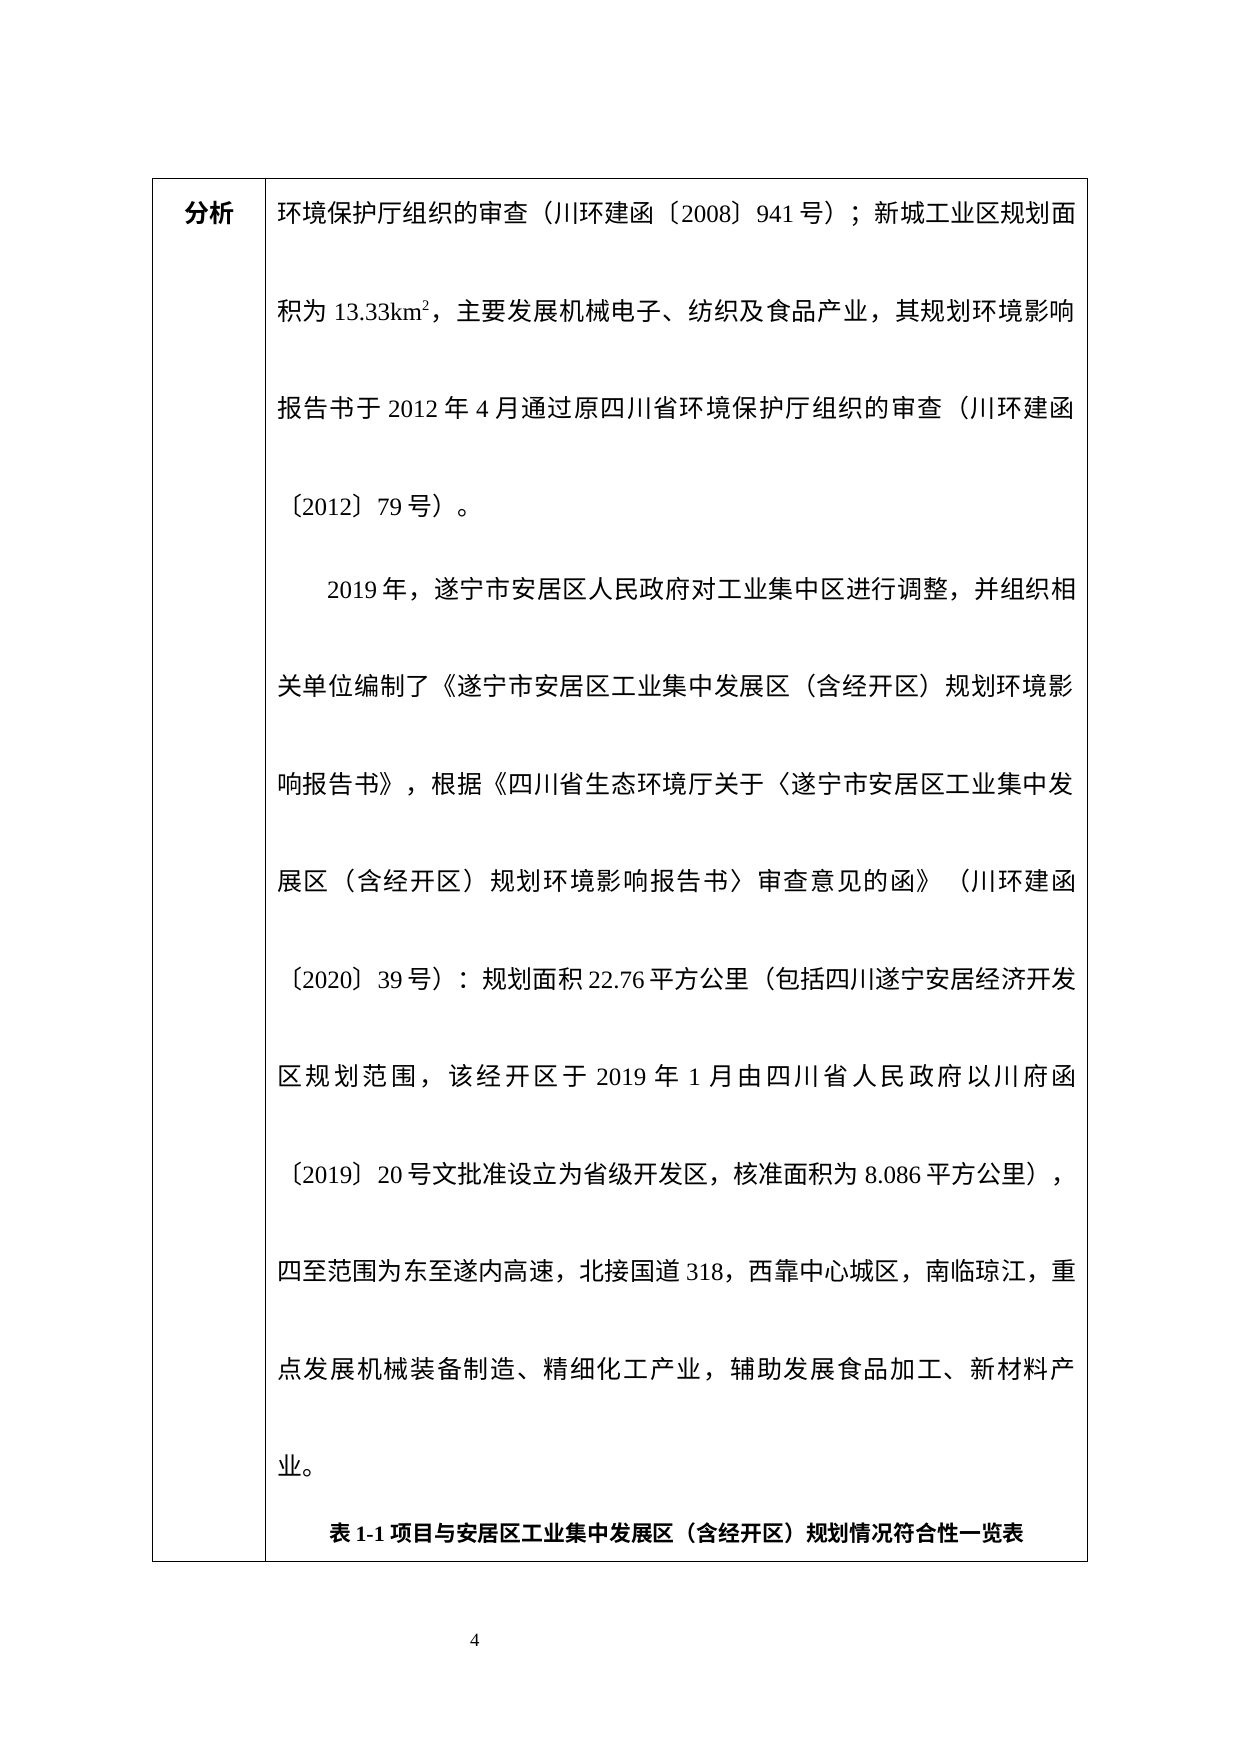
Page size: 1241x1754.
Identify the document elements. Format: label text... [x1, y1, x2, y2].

table_cell 规划及规划环境影响评价符合性 分析 [153, 179, 265, 1561]
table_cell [266, 179, 1087, 1561]
